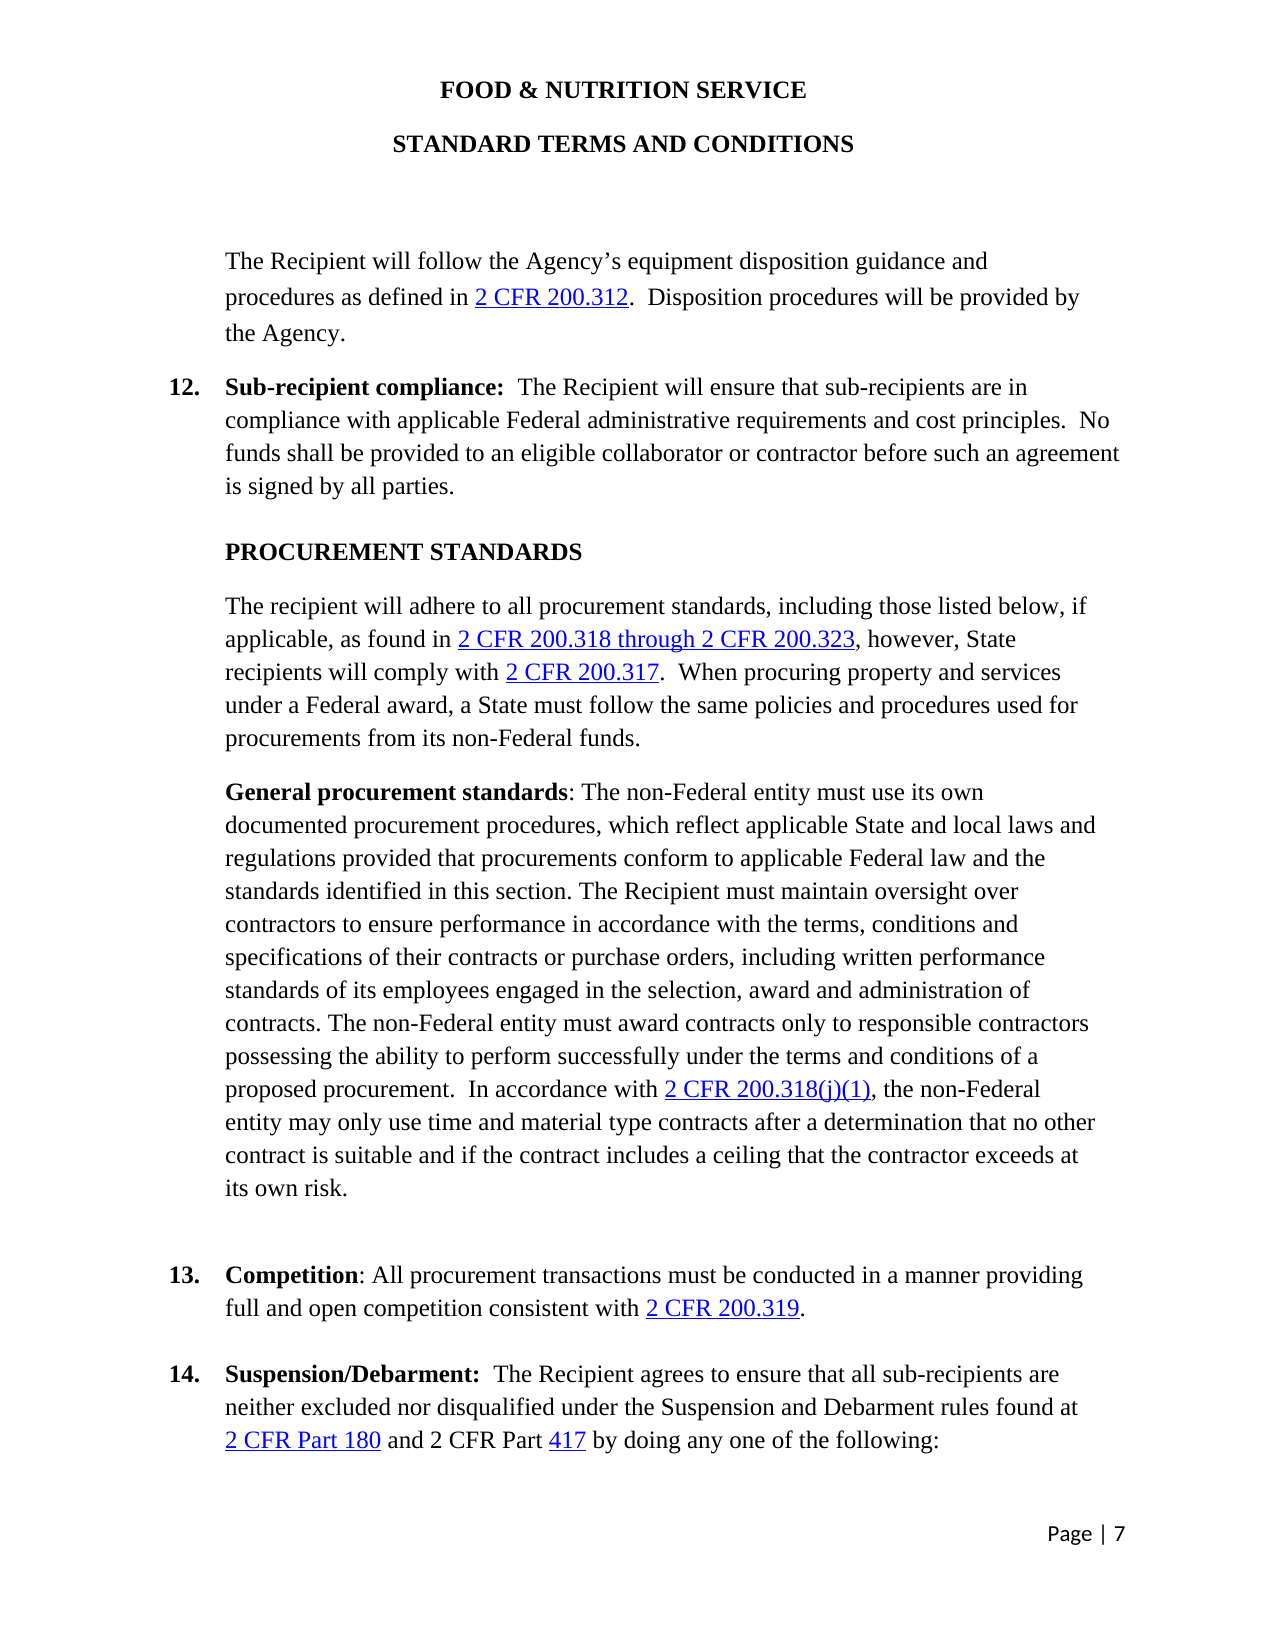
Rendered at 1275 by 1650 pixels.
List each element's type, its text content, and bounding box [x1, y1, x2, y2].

list Suspension/Debarment: The Recipient agrees to ensure that all sub-recipients are neither excluded nor disqualified under the Suspension and Debarment rules found at 2 CFR Part 180 and 2 CFR Part 417 by doing any one of the following: [169, 1359, 1097, 1454]
list Competition: All procurement transactions must be conducted in a manner providing full and open competition consistent with 2 CFR 200.319. [169, 1260, 1097, 1322]
list Sub-recipient compliance: The Recipient will ensure that sub-recipients are in compliance with applicable Federal administrative requirements and cost principles. No funds shall be provided to an eligible collaborator or contractor before such an agreement is signed by all parties. [169, 372, 1125, 500]
list PROCUREMENT STANDARDS [225, 537, 1125, 566]
text General procurement standards: The non-Federal entity must use its own documented procurement procedures, which reflect applicable State and local laws and regulations provided that procurements conform to applicable Federal law and the standards identified in this section. The Recipient must maintain oversight over contractors to ensure performance in accordance with the terms, conditions and specifications of their contracts or purchase orders, including written performance standards of its employees engaged in the selection, award and administration of contracts. The non-Federal entity must award contracts only to responsible contractors possessing the ability to perform successfully under the terms and conditions of a proposed procurement. In accordance with 2 CFR 200.318(j)(1), the non-Federal entity may only use time and material type contracts after a determination that no other contract is suitable and if the contract includes a ceiling that the contractor exceeds at its own risk. [225, 777, 1097, 1202]
text The Recipient will follow the Agency’s equipment disposition guidance and procedures as defined in 2 CFR 200.312. Disposition procedures will be provided by the Agency. [225, 239, 1097, 347]
text The recipient will adhere to all procurement standards, including those listed below, if applicable, as found in 2 CFR 200.318 through 2 CFR 200.323, however, State recipients will comply with 2 CFR 200.317. When procuring property and services under a Federal award, a State must follow the same policies and procedures used for procurements from its non-Federal funds. [225, 591, 1097, 752]
